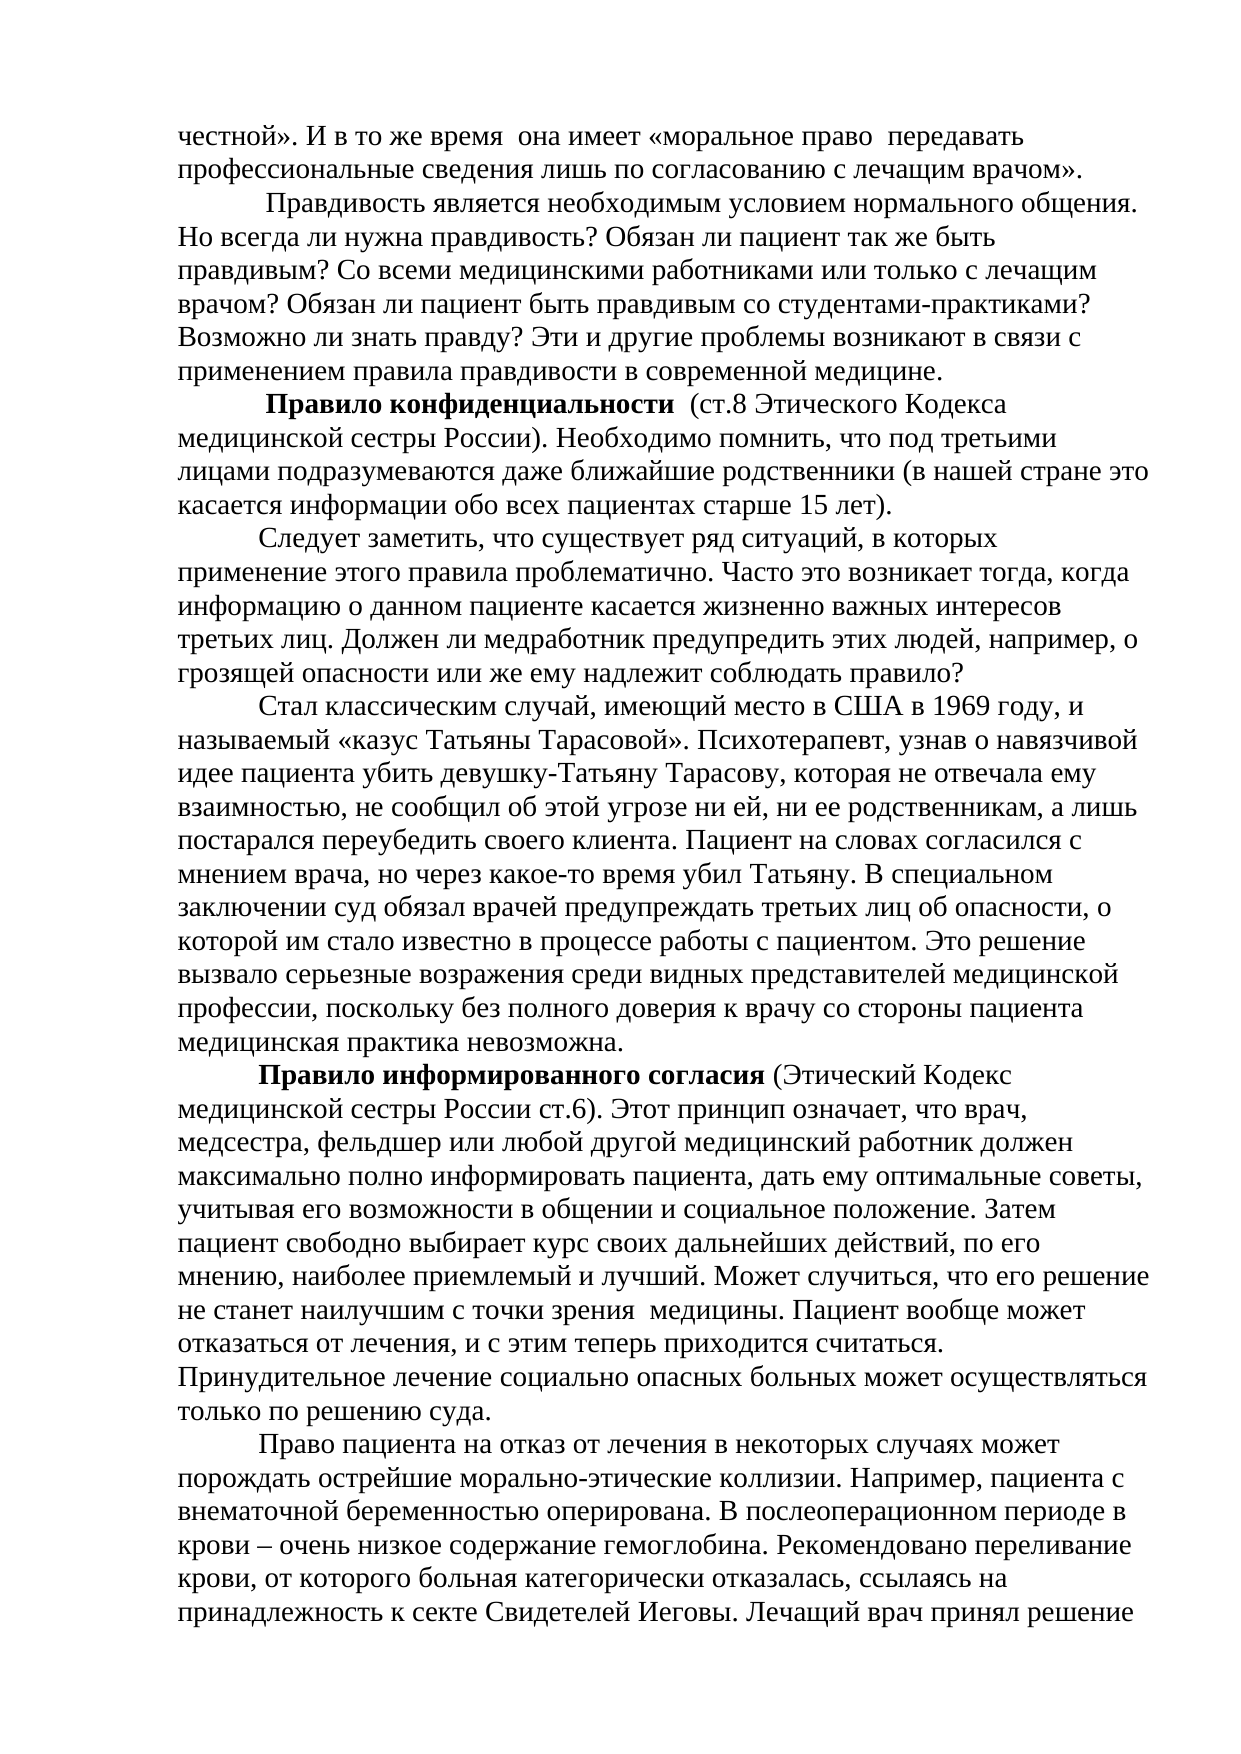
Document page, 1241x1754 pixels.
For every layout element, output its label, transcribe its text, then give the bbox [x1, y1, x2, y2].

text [177, 118, 1152, 185]
text Правдивость является необходимым условием нормального общения. Но всегда ли нужна правдивость? Обязан ли пациент так же быть правдивым? Со всеми медицинскими работниками или только с лечащим врачом? Обязан ли пациент быть правдивым со студентами-практиками? Возможно ли знать правду? Эти и другие проблемы возникают в связи с применением правила правдивости в современной медицине. [177, 185, 1152, 386]
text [177, 1426, 1152, 1627]
text Правило информированного согласия (Этический Кодекс медицинской сестры России ст.6). Этот принцип означает, что врач, медсестра, фельдшер или любой другой медицинский работник должен максимально полно информировать пациента, дать ему оптимальные советы, учитывая его возможности в общении и социальное положение. Затем пациент свободно выбирает курс своих дальнейших действий, по его мнению, наиболее приемлемый и лучший. Может случиться, что его решение не станет наилучшим с точки зрения медицины. Пациент вообще может отказаться от лечения, и с этим теперь приходится считаться. Принудительное лечение социально опасных больных может осуществляться только по решению суда. [177, 1057, 1152, 1426]
text Стал классическим случай, имеющий место в США в 1969 году, и называемый «казус Татьяны Тарасовой». Психотерапевт, узнав о навязчивой идее пациента убить девушку-Татьяну Тарасову, которая не отвечала ему взаимностью, не сообщил об этой угрозе ни ей, ни ее родственникам, а лишь постарался переубедить своего клиента. Пациент на словах согласился с мнением врача, но через какое-то время убил Татьяну. В специальном заключении суд обязал врачей предупреждать третьих лиц об опасности, о которой им стало известно в процессе работы с пациентом. Это решение вызвало серьезные возражения среди видных представителей медицинской профессии, поскольку без полного доверия к врачу со стороны пациента медицинская практика невозможна. [177, 688, 1152, 1057]
text Следует заметить, что существует ряд ситуаций, в которых применение этого правила проблематично. Часто это возникает тогда, когда информацию о данном пациенте касается жизненно важных интересов третьих лиц. Должен ли медработник предупредить этих людей, например, о грозящей опасности или же ему надлежит соблюдать правило? [177, 521, 1152, 688]
text Правило конфиденциальности (ст.8 Этического Кодекса медицинской сестры России). Необходимо помнить, что под третьими лицами подразумеваются даже ближайшие родственники (в нашей стране это касается информации обо всех пациентах старше 15 лет). [177, 386, 1152, 521]
